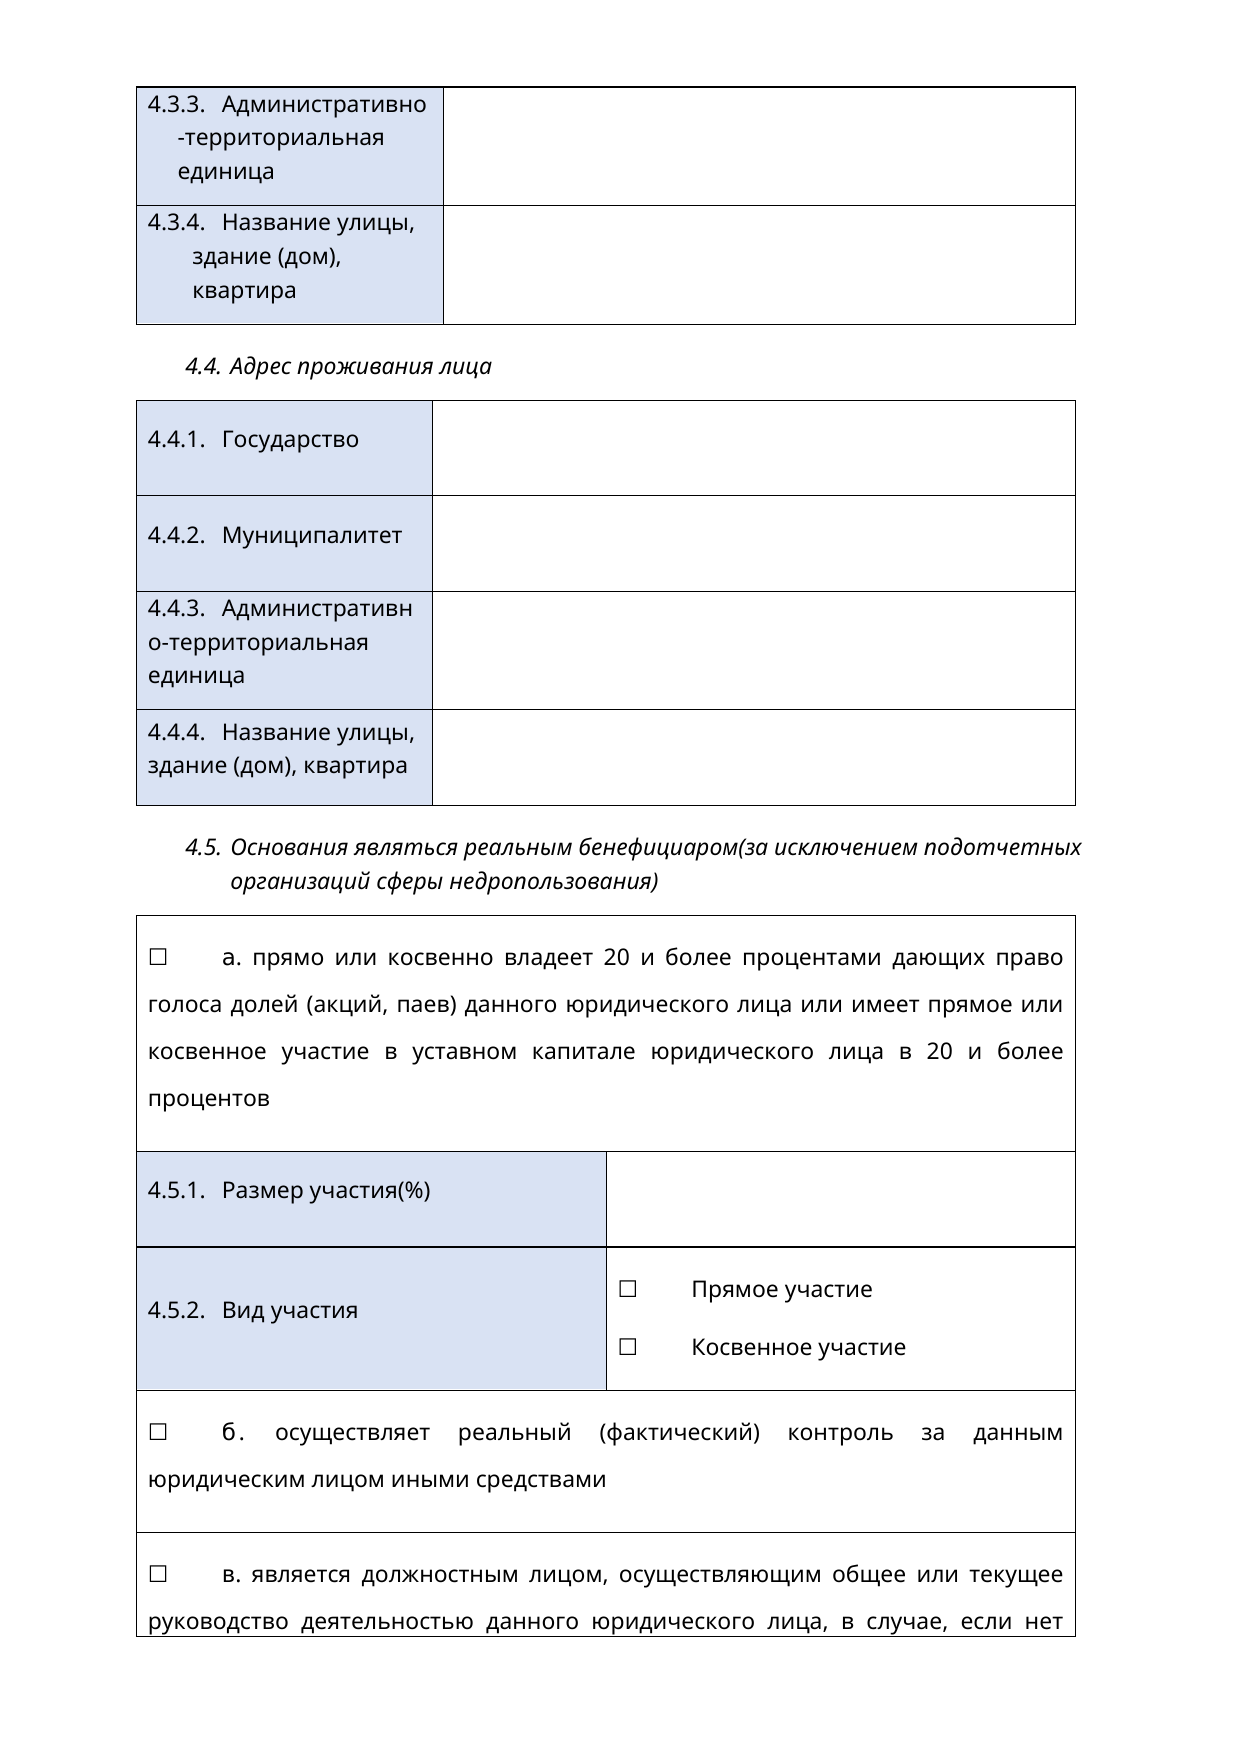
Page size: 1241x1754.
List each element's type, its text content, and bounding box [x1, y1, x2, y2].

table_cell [137, 1533, 1075, 1636]
table_cell Административно-территориальная единица [137, 592, 432, 709]
table_cell [444, 88, 1075, 205]
table_cell [433, 592, 1075, 709]
table_cell [433, 496, 1075, 591]
table_cell ☐ б․ осуществляет реальный (фактический) контроль за данным юридическим лицом иными средствами [137, 1391, 1075, 1532]
table_cell Название улицы, здание (дом), квартира [137, 710, 432, 805]
table_cell [444, 206, 1075, 323]
list Основания являться реальным бенефициаром(за исключением подотчетных организаций сферы недропользования) [185, 831, 1152, 896]
table_cell [607, 1152, 1075, 1246]
table_cell Муниципалитет [137, 496, 432, 591]
table_cell [433, 710, 1075, 805]
table_header Государство [137, 401, 432, 495]
table_cell Название улицы, здание (дом), квартира [137, 206, 443, 323]
table_cell ☐ Прямое участие ☐ Косвенное участие [607, 1248, 1075, 1389]
table_header ☐ а. прямо или косвенно владеет 20 и более процентами дающих право голоса долей (акций, паев) данного юридического лица или имеет прямое или косвенное участие в уставном капитале юридического лица в 20 и более процентов [137, 916, 1075, 1151]
list Адрес проживания лица [185, 349, 1152, 381]
table_cell Размер участия(%) [137, 1152, 606, 1246]
table_cell Вид участия [137, 1248, 606, 1389]
table_header [433, 401, 1075, 495]
table_cell Административно-территориальная единица [137, 88, 443, 205]
